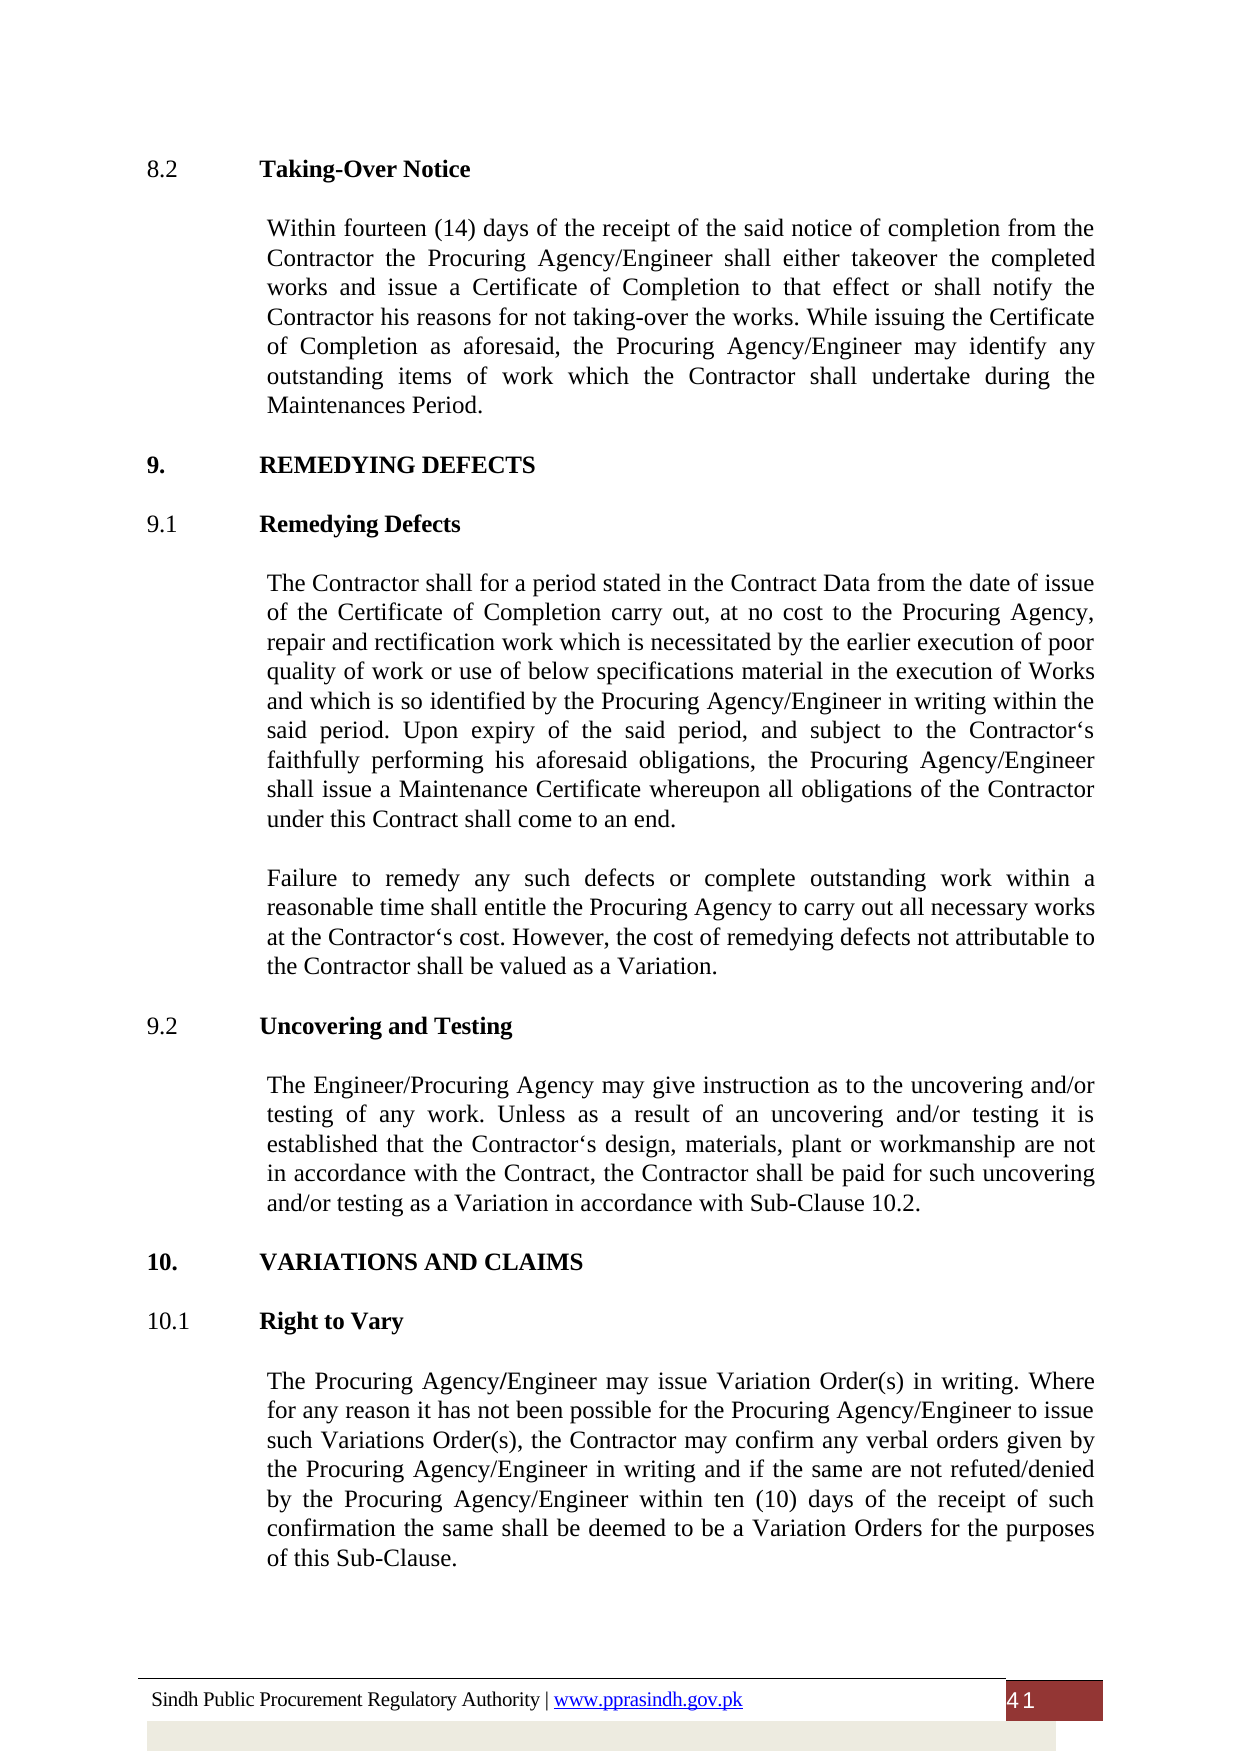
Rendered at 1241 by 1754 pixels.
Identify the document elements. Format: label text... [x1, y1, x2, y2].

list REMEDYING DEFECTS [147, 450, 1111, 479]
text Failure to remedy any such defects or complete outstanding work within a reasonable time shall entitle the Procuring Agency to carry out all necessary works at the Contractor‘s cost. However, the cost of remedying defects not attributable to the Contractor shall be valued as a Variation. [267, 863, 1096, 981]
text 9.2 Uncovering and Testing [147, 1011, 1111, 1040]
text 9.1 Remedying Defects [147, 508, 1111, 538]
list VARIATIONS AND CLAIMS [147, 1247, 1111, 1276]
text The Contractor shall for a period stated in the Contract Data from the date of issue of the Certificate of Completion carry out, at no cost to the Procuring Agency, repair and rectification work which is necessitated by the earlier execution of poor quality of work or use of below specifications material in the execution of Works and which is so identified by the Procuring Agency/Engineer in writing within the said period. Upon expiry of the said period, and subject to the Contractor‘s faithfully performing his aforesaid obligations, the Procuring Agency/Engineer shall issue a Maintenance Certificate whereupon all obligations of the Contractor under this Contract shall come to an end. [267, 568, 1096, 833]
text 10.1 Right to Vary [147, 1306, 1111, 1336]
text Within fourteen (14) days of the receipt of the said notice of completion from the Contractor the Procuring Agency/Engineer shall either takeover the completed works and issue a Certificate of Completion to that effect or shall notify the Contractor his reasons for not taking-over the works. While issuing the Certificate of Completion as aforesaid, the Procuring Agency/Engineer may identify any outstanding items of work which the Contractor shall undertake during the Maintenances Period. [267, 213, 1096, 419]
text The Procuring Agency/Engineer may issue Variation Order(s) in writing. Where for any reason it has not been possible for the Procuring Agency/Engineer to issue such Variations Order(s), the Contractor may confirm any verbal orders given by the Procuring Agency/Engineer in writing and if the same are not refuted/denied by the Procuring Agency/Engineer within ten (10) days of the receipt of such confirmation the same shall be deemed to be a Variation Orders for the purposes of this Sub-Clause. [267, 1366, 1096, 1572]
text The Engineer/Procuring Agency may give instruction as to the uncovering and/or testing of any work. Unless as a result of an uncovering and/or testing it is established that the Contractor‘s design, materials, plant or workmanship are not in accordance with the Contract, the Contractor shall be paid for such uncovering and/or testing as a Variation in accordance with Sub-Clause 10.2. [267, 1069, 1096, 1217]
text 8.2 Taking-Over Notice [147, 154, 1111, 183]
